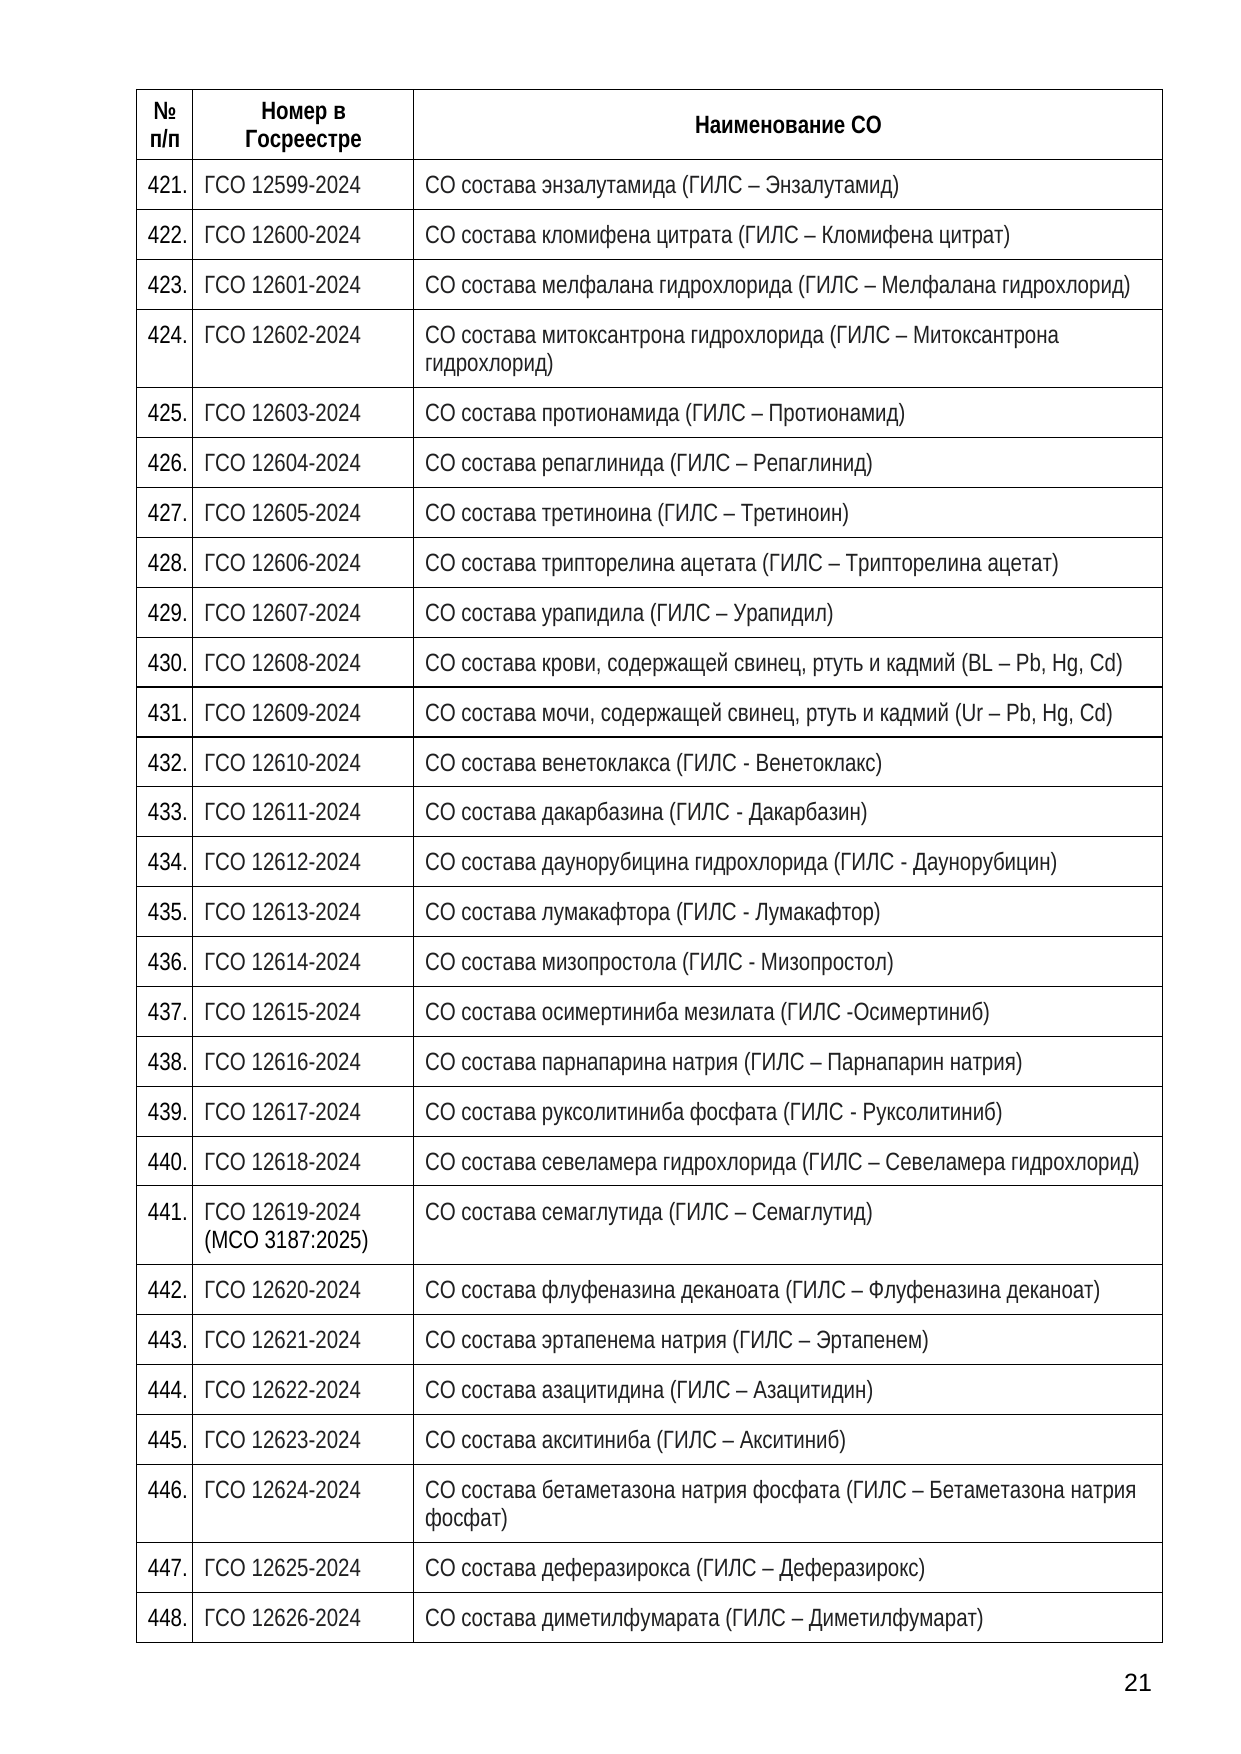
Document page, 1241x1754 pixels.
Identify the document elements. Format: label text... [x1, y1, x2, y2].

table_cell СО состава севеламера гидрохлорида (ГИЛС – Севеламера гидрохлорид) [414, 1137, 1162, 1185]
table_cell СО состава митоксантрона гидрохлорида (ГИЛС – Митоксантрона гидрохлорид) [414, 310, 1162, 387]
table_cell ГСО 12603-2024 [193, 388, 413, 437]
table_cell СО состава диметилфумарата (ГИЛС – Диметилфумарат) [414, 1593, 1162, 1642]
table_cell [137, 837, 192, 886]
table_cell ГСО 12610-2024 [193, 738, 413, 786]
table_cell [137, 1415, 192, 1463]
table_cell СО состава флуфеназина деканоата (ГИЛС – Флуфеназина деканоат) [414, 1265, 1162, 1314]
table_cell [137, 937, 192, 986]
table_cell [137, 1186, 192, 1264]
table_cell [137, 538, 192, 587]
table_cell ГСО 12600-2024 [193, 210, 413, 259]
table_cell ГСО 12615-2024 [193, 987, 413, 1036]
table_cell СО состава семаглутида (ГИЛС – Семаглутид) [414, 1186, 1162, 1264]
table_cell ГСО 12601-2024 [193, 260, 413, 308]
table_cell [137, 438, 192, 487]
table_cell СО состава деферазирокса (ГИЛС – Деферазирокс) [414, 1543, 1162, 1592]
table_cell СО состава репаглинида (ГИЛС – Репаглинид) [414, 438, 1162, 487]
table_cell ГСО 12611-2024 [193, 787, 413, 836]
table_cell [137, 638, 192, 686]
table_cell [137, 987, 192, 1036]
table_cell ГСО 12626-2024 [193, 1593, 413, 1642]
table_cell ГСО 12625-2024 [193, 1543, 413, 1592]
table_cell ГСО 12617-2024 [193, 1087, 413, 1136]
table_cell ГСО 12609-2024 [193, 688, 413, 736]
table_cell [137, 1593, 192, 1642]
table_cell [137, 160, 192, 209]
table_cell [137, 310, 192, 387]
table_cell СО состава парнапарина натрия (ГИЛС – Парнапарин натрия) [414, 1037, 1162, 1086]
table_cell ГСО 12616-2024 [193, 1037, 413, 1086]
table_cell [137, 688, 192, 736]
table_cell СО состава мелфалана гидрохлорида (ГИЛС – Мелфалана гидрохлорид) [414, 260, 1162, 308]
table_cell [137, 1037, 192, 1086]
table_cell СО состава лумакафтора (ГИЛС - Лумакафтор) [414, 887, 1162, 936]
table_cell [137, 787, 192, 836]
table_cell ГСО 12607-2024 [193, 588, 413, 637]
table_cell [137, 260, 192, 308]
table_cell ГСО 12608-2024 [193, 638, 413, 686]
table_cell ГСО 12602-2024 [193, 310, 413, 387]
table_cell СО состава мизопростола (ГИЛС - Мизопростол) [414, 937, 1162, 986]
table_cell СО состава акситиниба (ГИЛС – Акситиниб) [414, 1415, 1162, 1463]
table_cell [137, 1265, 192, 1314]
table_cell ГСО 12622-2024 [193, 1365, 413, 1414]
table_cell СО состава третиноина (ГИЛС – Третиноин) [414, 488, 1162, 537]
table_cell СО состава урапидила (ГИЛС – Урапидил) [414, 588, 1162, 637]
table_cell [137, 1365, 192, 1414]
table_cell ГСО 12618-2024 [193, 1137, 413, 1185]
table_cell [137, 887, 192, 936]
table_cell СО состава эртапенема натрия (ГИЛС – Эртапенем) [414, 1315, 1162, 1364]
table_cell ГСО 12624-2024 [193, 1465, 413, 1542]
table_cell ГСО 12604-2024 [193, 438, 413, 487]
table_cell СО состава осимертиниба мезилата (ГИЛС -Осимертиниб) [414, 987, 1162, 1036]
table_cell ГСО 12614-2024 [193, 937, 413, 986]
table_cell ГСО 12619-2024 (МСО 3187:2025) [193, 1186, 413, 1264]
table_cell СО состава протионамида (ГИЛС – Протионамид) [414, 388, 1162, 437]
table_cell [137, 1465, 192, 1542]
table_cell ГСО 12606-2024 [193, 538, 413, 587]
table_cell СО состава энзалутамида (ГИЛС – Энзалутамид) [414, 160, 1162, 209]
table_cell [137, 1087, 192, 1136]
table_cell ГСО 12612-2024 [193, 837, 413, 886]
table_cell СО состава бетаметазона натрия фосфата (ГИЛС – Бетаметазона натрия фосфат) [414, 1465, 1162, 1542]
table_cell СО состава трипторелина ацетата (ГИЛС – Трипторелина ацетат) [414, 538, 1162, 587]
table_cell [137, 738, 192, 786]
table_cell СО состава мочи, содержащей свинец, ртуть и кадмий (Ur – Pb, Hg, Cd) [414, 688, 1162, 736]
table_cell СО состава крови, содержащей свинец, ртуть и кадмий (BL – Pb, Hg, Cd) [414, 638, 1162, 686]
table_cell [137, 1137, 192, 1185]
table_header № п/п [137, 90, 192, 159]
table_cell ГСО 12599-2024 [193, 160, 413, 209]
table_cell ГСО 12613-2024 [193, 887, 413, 936]
table_cell ГСО 12605-2024 [193, 488, 413, 537]
table_cell СО состава азацитидина (ГИЛС – Азацитидин) [414, 1365, 1162, 1414]
table_cell СО состава венетоклакса (ГИЛС - Венетоклакс) [414, 738, 1162, 786]
table_cell [137, 1543, 192, 1592]
table_cell ГСО 12621-2024 [193, 1315, 413, 1364]
table_cell ГСО 12623-2024 [193, 1415, 413, 1463]
table_cell ГСО 12620-2024 [193, 1265, 413, 1314]
table_cell [137, 588, 192, 637]
table_cell [137, 1315, 192, 1364]
table_cell СО состава руксолитиниба фосфата (ГИЛС - Руксолитиниб) [414, 1087, 1162, 1136]
table_cell [137, 388, 192, 437]
table_cell [137, 488, 192, 537]
table_header Наименование СО [414, 90, 1162, 159]
table_cell СО состава даунорубицина гидрохлорида (ГИЛС - Даунорубицин) [414, 837, 1162, 886]
table_cell [137, 210, 192, 259]
table_cell СО состава кломифена цитрата (ГИЛС – Кломифена цитрат) [414, 210, 1162, 259]
table_cell СО состава дакарбазина (ГИЛС - Дакарбазин) [414, 787, 1162, 836]
table_header Номер в Госреестре [193, 90, 413, 159]
